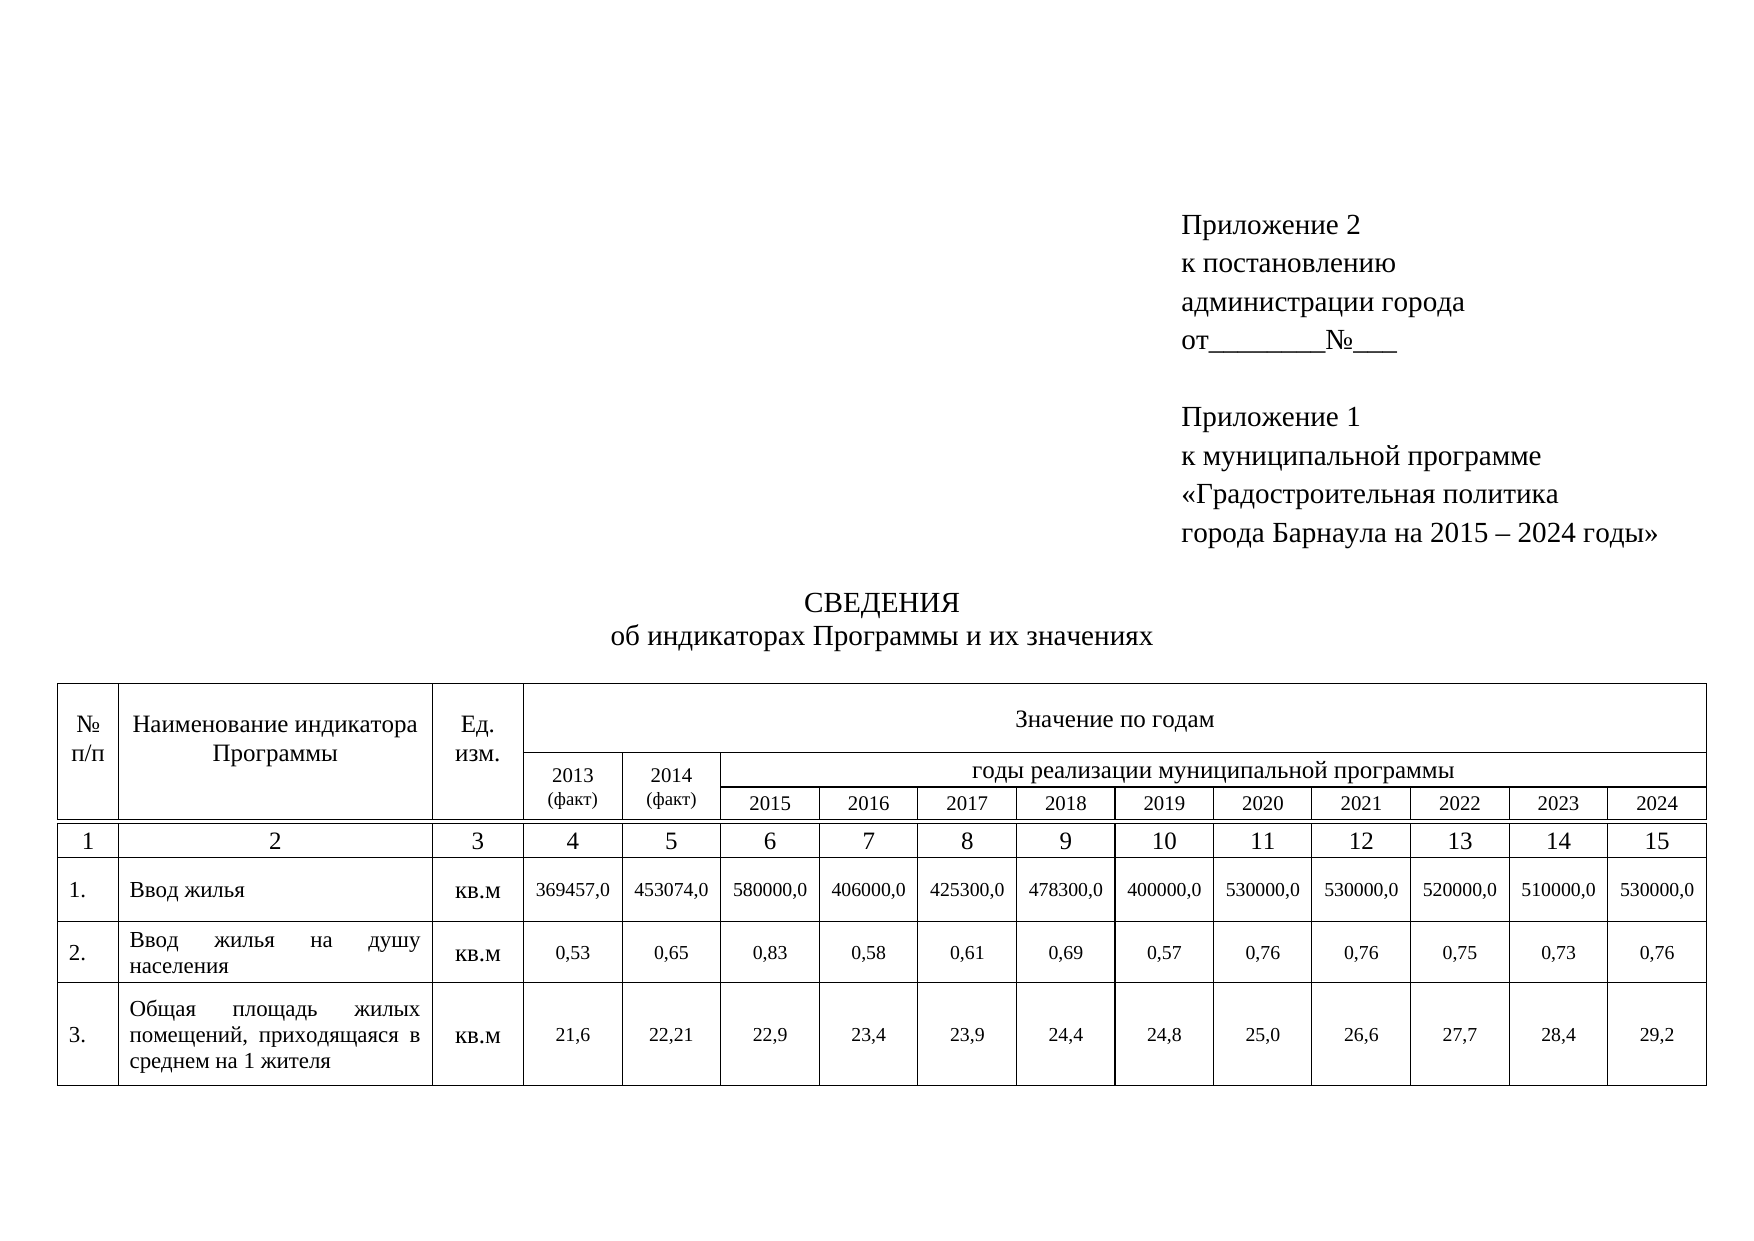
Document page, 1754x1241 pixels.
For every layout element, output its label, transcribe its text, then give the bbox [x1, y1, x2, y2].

table_cell 27,7 [1411, 983, 1509, 1085]
table_cell 406000,0 [820, 858, 917, 921]
table_cell 26,6 [1312, 983, 1410, 1085]
table_cell Ед. изм. [433, 684, 523, 819]
table_cell 2017 [918, 788, 1016, 819]
table_cell 0,69 [1017, 922, 1114, 982]
table_cell 1. [58, 858, 118, 921]
table_header 8 [918, 824, 1016, 857]
table_cell 2019 [1116, 788, 1213, 819]
table_header 14 [1510, 824, 1607, 857]
table_cell 453074,0 [623, 858, 720, 921]
table_cell 0,76 [1312, 922, 1410, 982]
table_cell 2014 (факт) [623, 753, 720, 819]
table_cell 0,65 [623, 922, 720, 982]
table_cell 29,2 [1608, 983, 1706, 1085]
table_cell Ввод жилья на душу населения [119, 922, 432, 982]
table_cell 2015 [721, 788, 819, 819]
table_cell Наименование индикатора Программы [119, 684, 432, 819]
table_cell Общая площадь жилых помещений, приходящаяся в среднем на 1 жителя [119, 983, 432, 1085]
table_cell 2013 (факт) [524, 753, 622, 819]
table_cell 2. [58, 922, 118, 982]
table_header 15 [1608, 824, 1706, 857]
table_cell кв.м [433, 858, 523, 921]
table_header 7 [820, 824, 917, 857]
table_cell 520000,0 [1411, 858, 1509, 921]
table_cell Ввод жилья [119, 858, 432, 921]
table_cell 22,9 [721, 983, 819, 1085]
table_header 9 [1017, 824, 1114, 857]
table_cell 0,83 [721, 922, 819, 982]
table_cell 0,53 [524, 922, 622, 982]
table_header 3 [433, 824, 523, 857]
table_cell 25,0 [1214, 983, 1311, 1085]
table_cell 2022 [1411, 788, 1509, 819]
table_cell 0,76 [1608, 922, 1706, 982]
table_header 5 [623, 824, 720, 857]
table_header СВЕДЕНИЯ об индикаторах Программы и их значениях [58, 554, 1706, 683]
table_cell 425300,0 [918, 858, 1016, 921]
table_header 6 [721, 824, 819, 857]
table_cell 400000,0 [1116, 858, 1213, 921]
table_cell 22,21 [623, 983, 720, 1085]
table_cell 0,76 [1214, 922, 1311, 982]
table_cell 0,58 [820, 922, 917, 982]
table_header 4 [524, 824, 622, 857]
table_header 1 [58, 824, 118, 857]
table_cell 478300,0 [1017, 858, 1114, 921]
text Приложение 2 к постановлению администрации города от________№___ Приложение 1 к муниципальной программе «Градостроительная политика города Барнаула на 2015 – 2024 годы» [1181, 207, 1695, 549]
table_cell 0,57 [1116, 922, 1213, 982]
table_cell 510000,0 [1510, 858, 1607, 921]
table_header 12 [1312, 824, 1410, 857]
table_cell 2020 [1214, 788, 1311, 819]
table_cell 369457,0 [524, 858, 622, 921]
table_cell 24,8 [1116, 983, 1213, 1085]
table_cell 2016 [820, 788, 917, 819]
table_cell 530000,0 [1608, 858, 1706, 921]
table_cell 28,4 [1510, 983, 1607, 1085]
table_header 10 [1116, 824, 1213, 857]
table_cell 0,61 [918, 922, 1016, 982]
table_cell 530000,0 [1214, 858, 1311, 921]
table_cell 21,6 [524, 983, 622, 1085]
table_cell 2024 [1608, 788, 1706, 819]
table_cell 2023 [1510, 788, 1607, 819]
table_cell № п/п [58, 684, 118, 819]
table_cell 2018 [1017, 788, 1114, 819]
table_cell 3. [58, 983, 118, 1085]
table_header 2 [119, 824, 432, 857]
table_header 13 [1411, 824, 1509, 857]
table_cell годы реализации муниципальной программы [721, 753, 1706, 786]
table_cell 23,9 [918, 983, 1016, 1085]
table_cell кв.м [433, 983, 523, 1085]
table_cell Значение по годам [524, 684, 1706, 752]
table_cell кв.м [433, 922, 523, 982]
table_cell 0,75 [1411, 922, 1509, 982]
table_cell 580000,0 [721, 858, 819, 921]
table_cell 24,4 [1017, 983, 1114, 1085]
table_header 11 [1214, 824, 1311, 857]
table_cell 2021 [1312, 788, 1410, 819]
table_cell 0,73 [1510, 922, 1607, 982]
table_cell 23,4 [820, 983, 917, 1085]
table_cell 530000,0 [1312, 858, 1410, 921]
